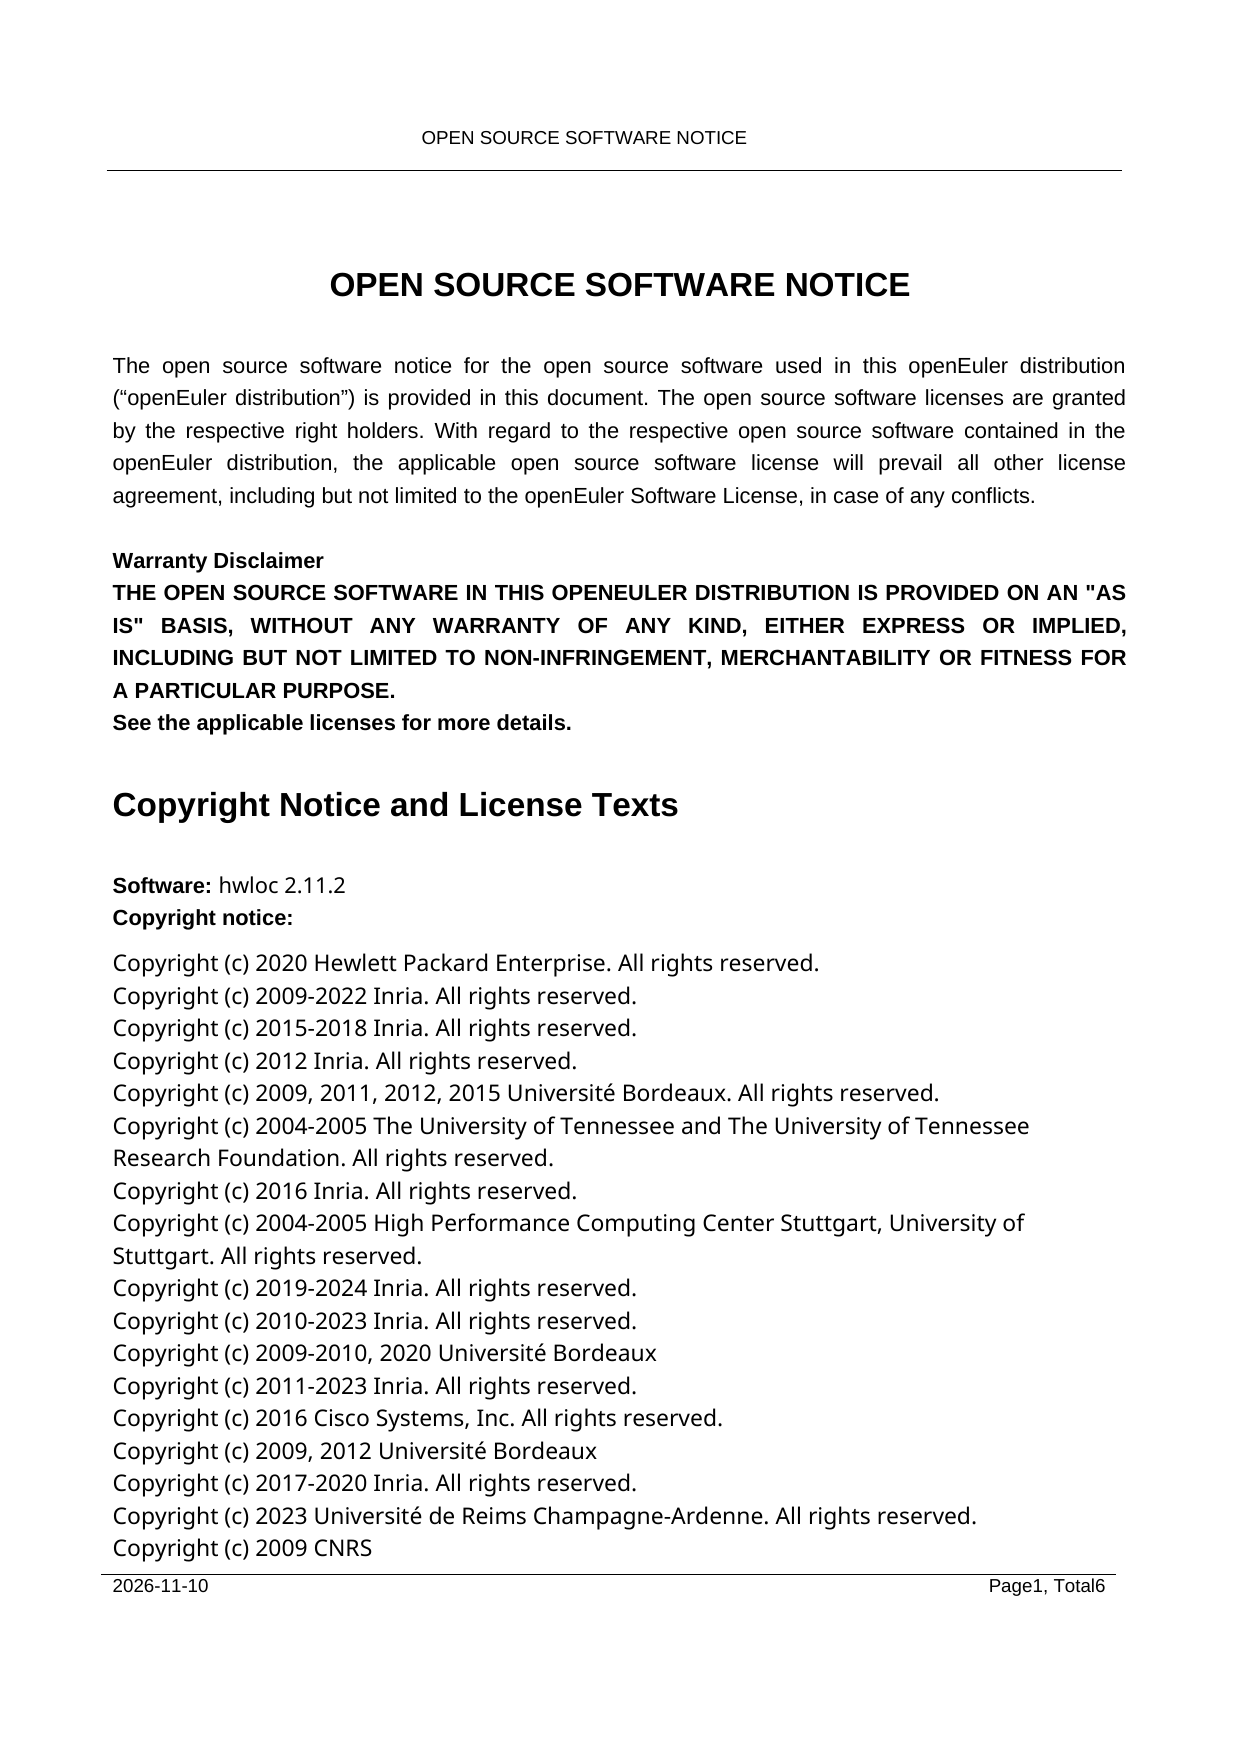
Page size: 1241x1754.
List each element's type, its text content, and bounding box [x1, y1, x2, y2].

text Copyright Notice and License Texts [112, 771, 1128, 836]
text OPEN SOURCE SOFTWARE NOTICE [112, 251, 1128, 316]
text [112, 947, 1128, 1564]
text Warranty Disclaimer [112, 544, 1128, 576]
text The open source software notice for the open source software used in this openEuler distribution (“openEuler distribution”) is provided in this document. The open source software licenses are granted by the respective right holders. With regard to the respective open source software contained in the openEuler distribution, the applicable open source software license will prevail all other license agreement, including but not limited to the openEuler Software License, in case of any conflicts. [112, 349, 1128, 511]
title Software: hwloc 2.11.2 [112, 869, 1128, 901]
text Copyright notice: [112, 901, 1128, 934]
text THE OPEN SOURCE SOFTWARE IN THIS OPENEULER DISTRIBUTION IS PROVIDED ON AN "AS IS" BASIS, WITHOUT ANY WARRANTY OF ANY KIND, EITHER EXPRESS OR IMPLIED, INCLUDING BUT NOT LIMITED TO NON-INFRINGEMENT, MERCHANTABILITY OR FITNESS FOR A PARTICULAR PURPOSE. See the applicable licenses for more details. [112, 576, 1128, 739]
